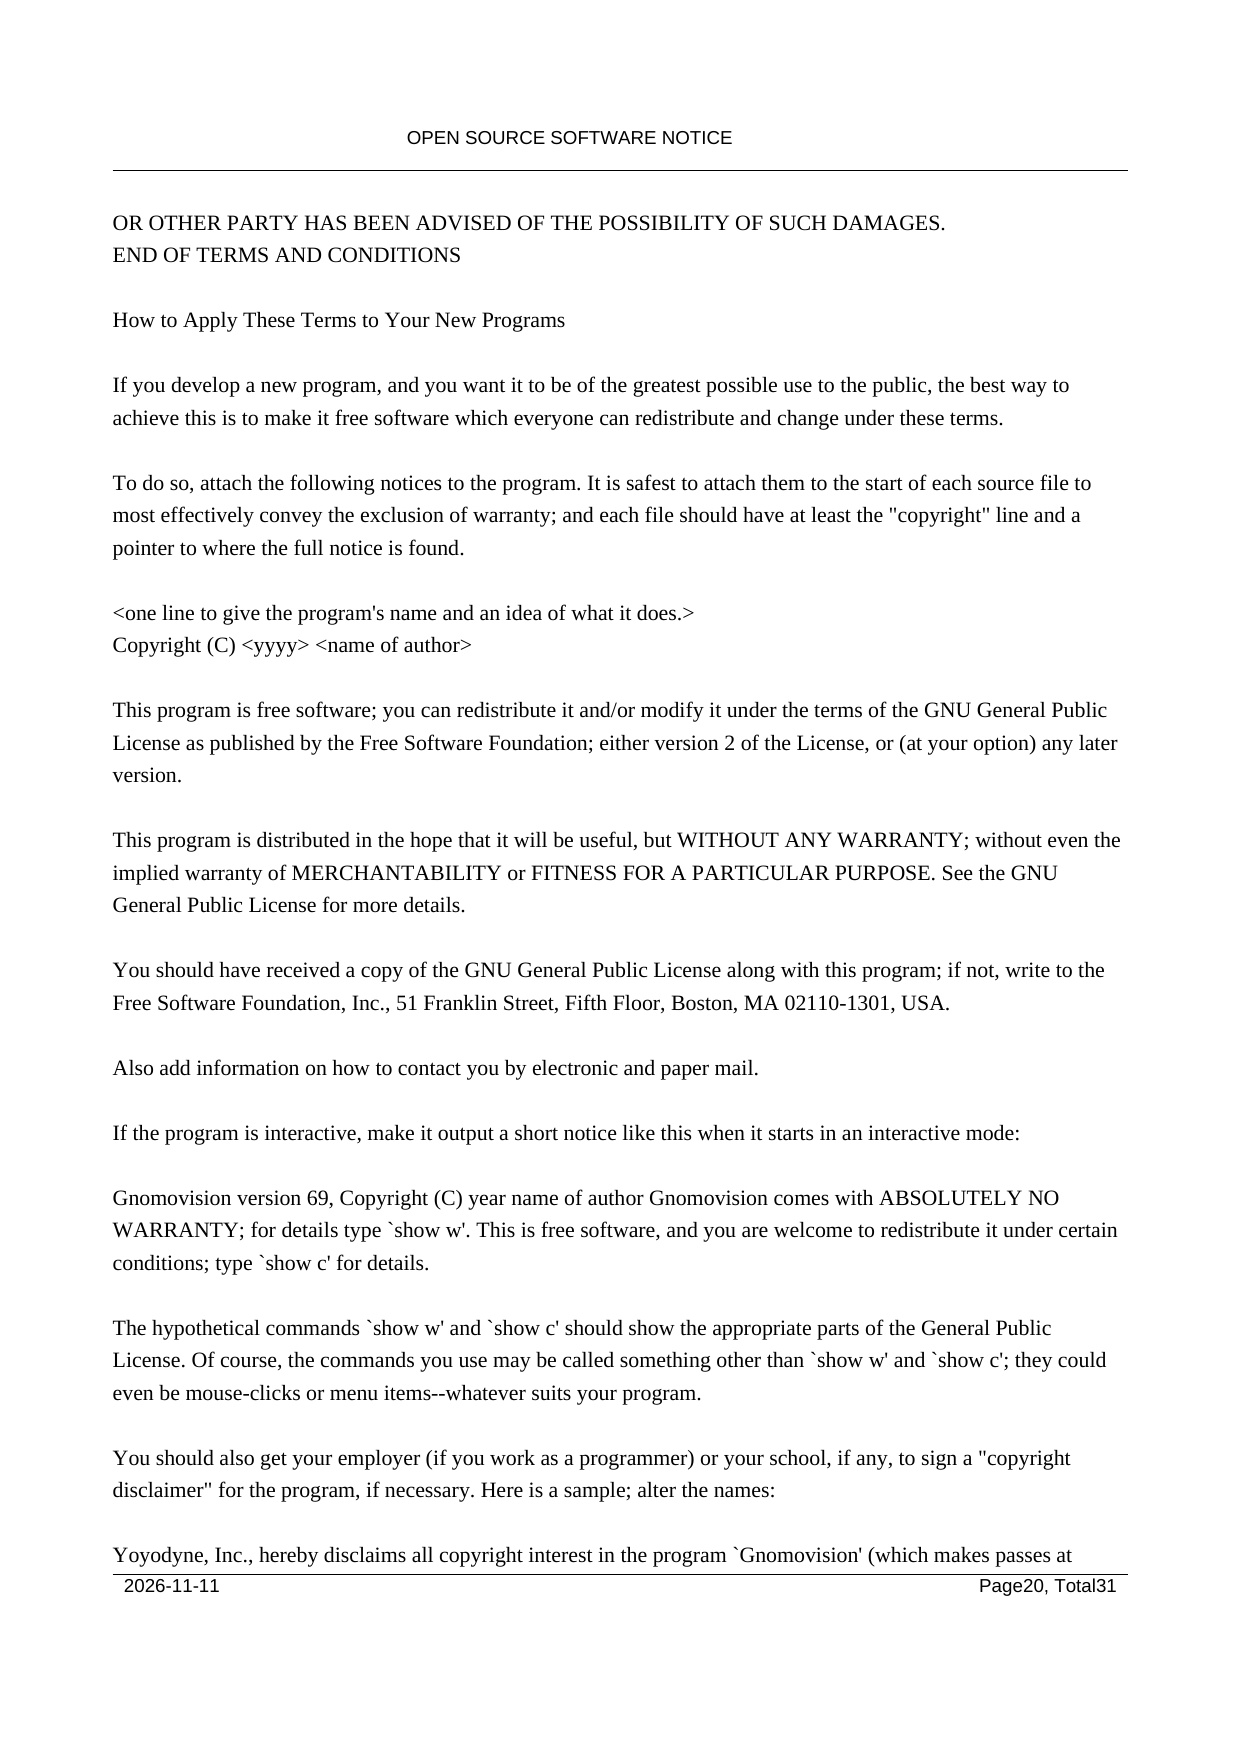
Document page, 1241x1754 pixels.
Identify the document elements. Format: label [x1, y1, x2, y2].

text [112, 206, 1128, 1571]
